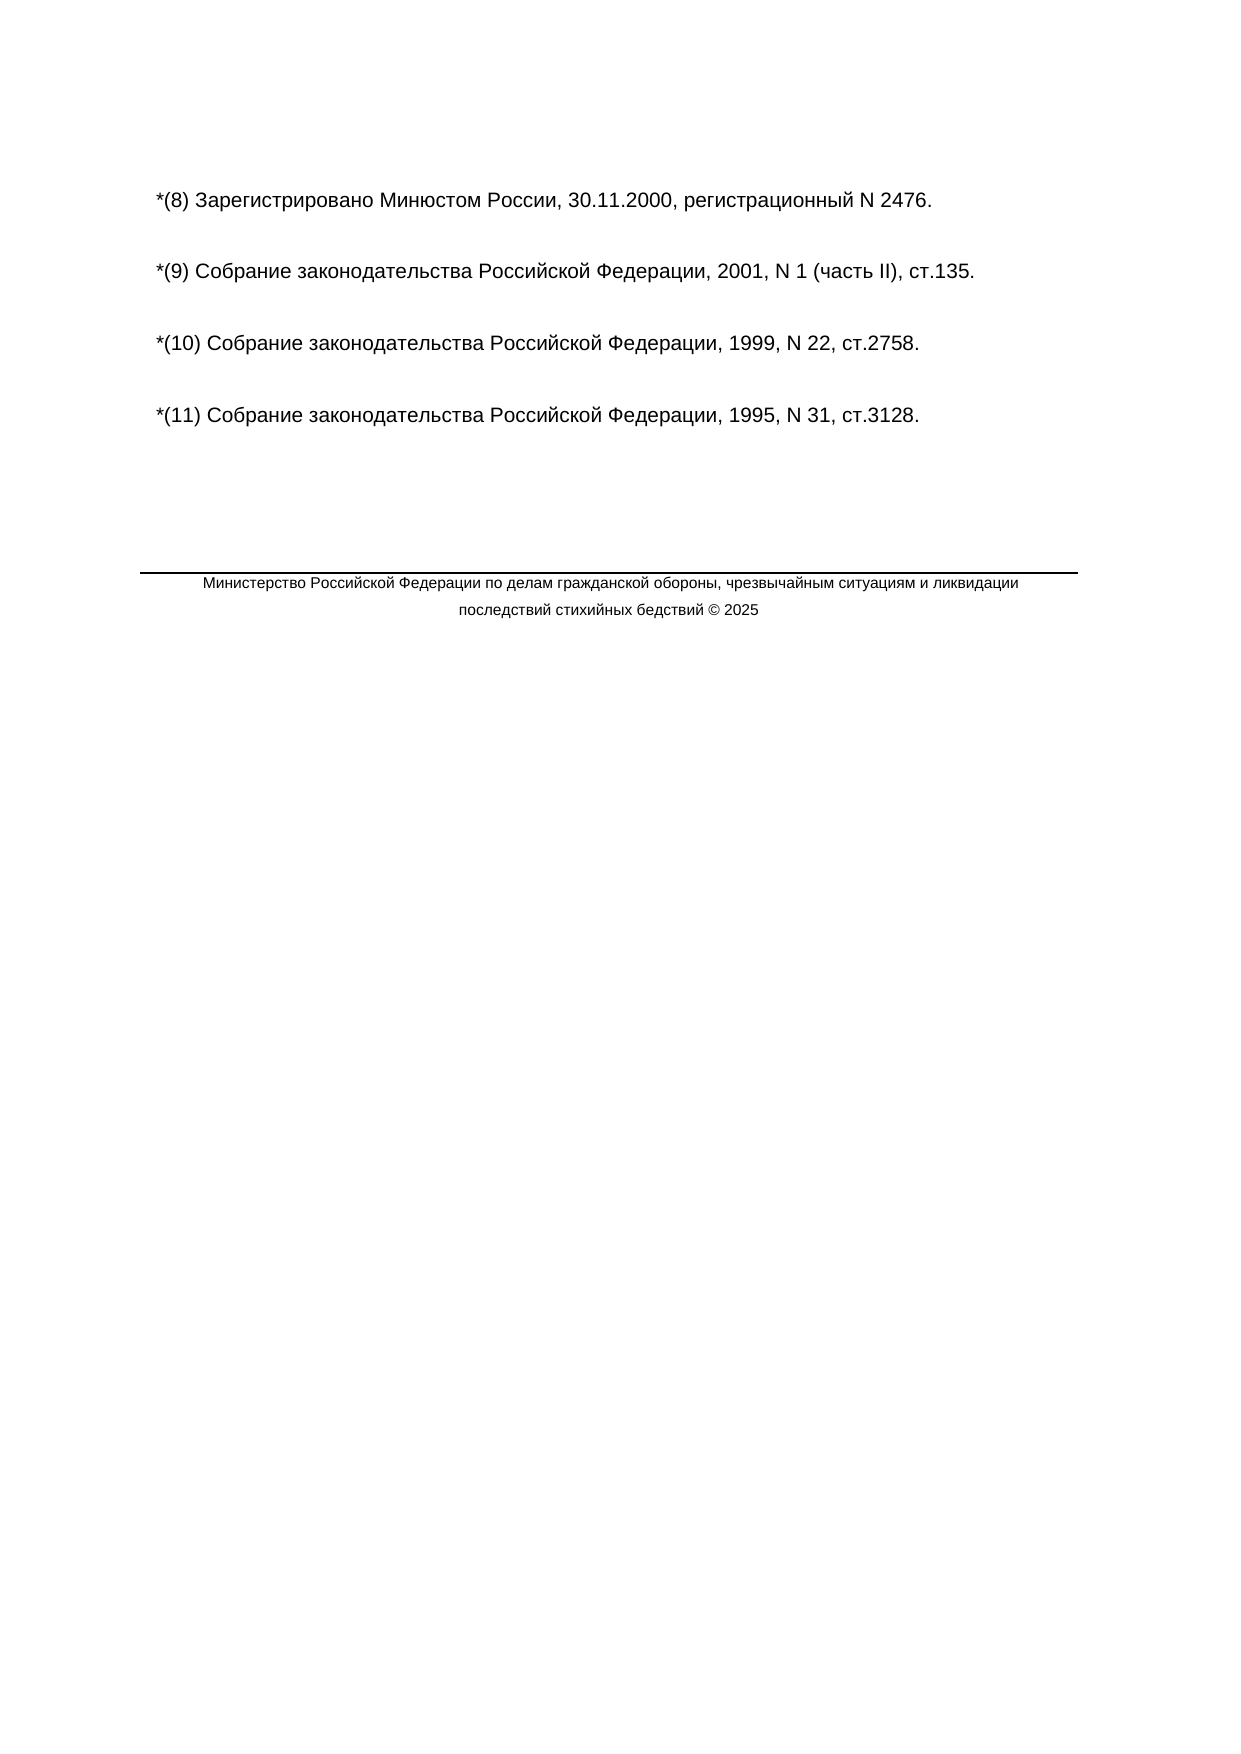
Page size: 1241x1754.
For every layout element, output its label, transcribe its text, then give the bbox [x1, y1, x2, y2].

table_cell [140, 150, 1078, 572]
table_cell Министерство Российской Федерации по делам гражданской обороны, чрезвычайным ситуациям и ликвидации последствий стихийных бедствий © 2025 [140, 574, 1078, 656]
